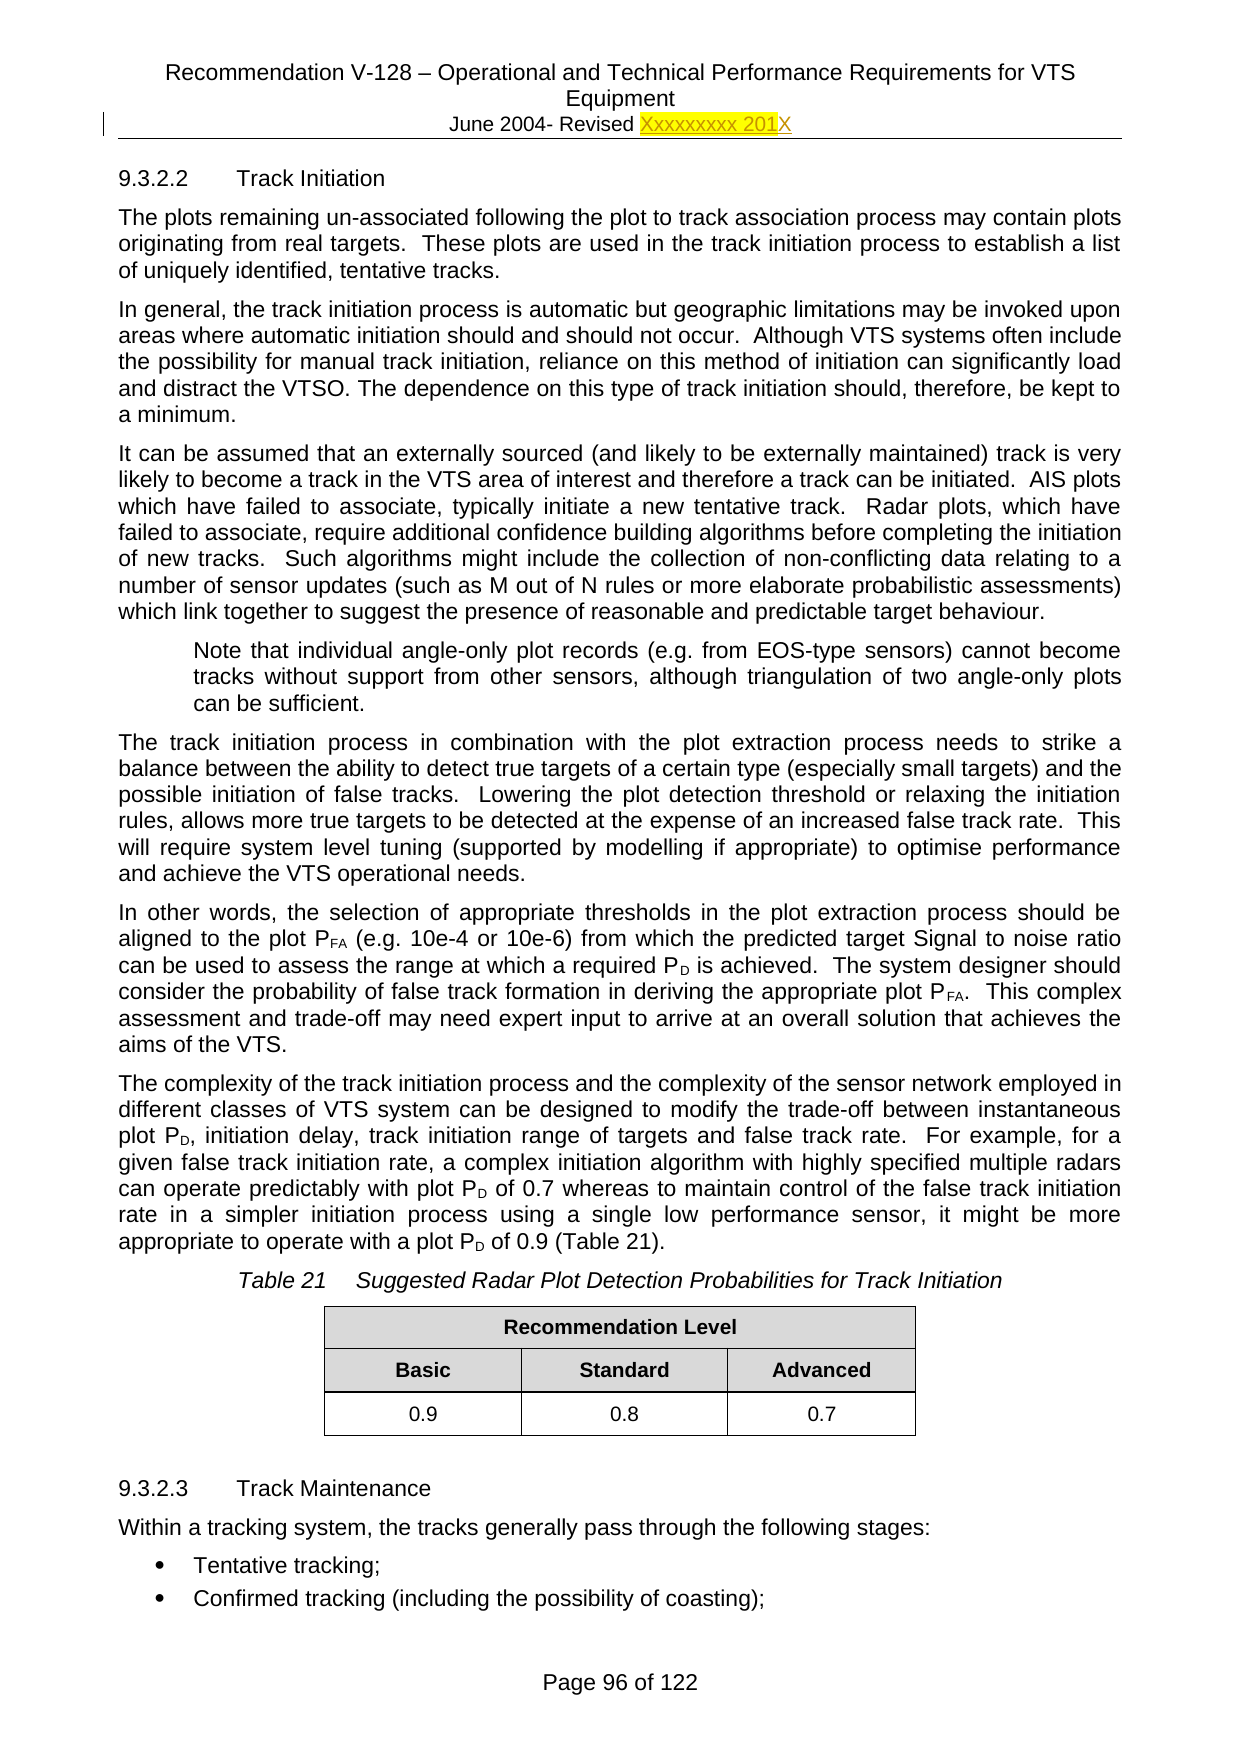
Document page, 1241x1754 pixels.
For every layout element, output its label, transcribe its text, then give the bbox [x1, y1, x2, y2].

subtitle Track Initiation [118, 165, 1122, 192]
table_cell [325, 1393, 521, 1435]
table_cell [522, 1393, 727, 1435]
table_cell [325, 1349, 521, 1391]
subtitle Track Maintenance [118, 1474, 1122, 1501]
text Within a tracking system, the tracks generally pass through the following stages: [118, 1513, 1122, 1540]
text Confirmed tracking (including the possibility of coasting); [156, 1585, 1122, 1611]
text The plots remaining un-associated following the plot to track association process may contain plots originating from real targets. These plots are used in the track initiation process to establish a list of uniquely identified, tentative tracks. [118, 204, 1122, 283]
text In other words, the selection of appropriate thresholds in the plot extraction process should be aligned to the plot PFA (e.g. 10e-4 or 10e-6) from which the predicted target Signal to noise ratio can be used to assess the range at which a required PD is achieved. The system designer should consider the probability of false track formation in deriving the appropriate plot PFA. This complex assessment and trade-off may need expert input to arrive at an overall solution that achieves the aims of the VTS. [118, 899, 1122, 1057]
text Suggested Radar Plot Detection Probabilities for Track Initiation [118, 1267, 1122, 1293]
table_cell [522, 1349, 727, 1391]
text The track initiation process in combination with the plot extraction process needs to strike a balance between the ability to detect true targets of a certain type (especially small targets) and the possible initiation of false tracks. Lowering the plot detection threshold or relaxing the initiation rules, allows more true targets to be detected at the expense of an increased false track rate. This will require system level tuning (supported by modelling if appropriate) to optimise performance and achieve the VTS operational needs. [118, 728, 1122, 887]
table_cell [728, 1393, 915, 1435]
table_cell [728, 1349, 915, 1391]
text The complexity of the track initiation process and the complexity of the sensor network employed in different classes of VTS system can be designed to modify the trade-off between instantaneous plot PD, initiation delay, track initiation range of targets and false track rate. For example, for a given false track initiation rate, a complex initiation algorithm with highly specified multiple radars can operate predictably with plot PD of 0.7 whereas to maintain control of the false track initiation rate in a simpler initiation process using a single low performance sensor, it might be more appropriate to operate with a plot PD of 0.9 (table 21). [118, 1070, 1122, 1254]
text In general, the track initiation process is automatic but geographic limitations may be invoked upon areas where automatic initiation should and should not occur. Although VTS systems often include the possibility for manual track initiation, reliance on this method of initiation can significantly load and distract the VTSO. The dependence on this type of track initiation should, therefore, be kept to a minimum. [118, 296, 1122, 427]
text Note that individual angle-only plot records (e.g. from EOS-type sensors) cannot become tracks without support from other sensors, although triangulation of two angle-only plots can be sufficient. [193, 637, 1122, 716]
text It can be assumed that an externally sourced (and likely to be externally maintained) track is very likely to become a track in the VTS area of interest and therefore a track can be initiated. AIS plots which have failed to associate, typically initiate a new tentative track. Radar plots, which have failed to associate, require additional confidence building algorithms before completing the initiation of new tracks. Such algorithms might include the collection of non-conflicting data relating to a number of sensor updates (such as M out of N rules or more elaborate probabilistic assessments) which link together to suggest the presence of reasonable and predictable target behaviour. [118, 440, 1122, 624]
text Tentative tracking; [156, 1552, 1122, 1579]
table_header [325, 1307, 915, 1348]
